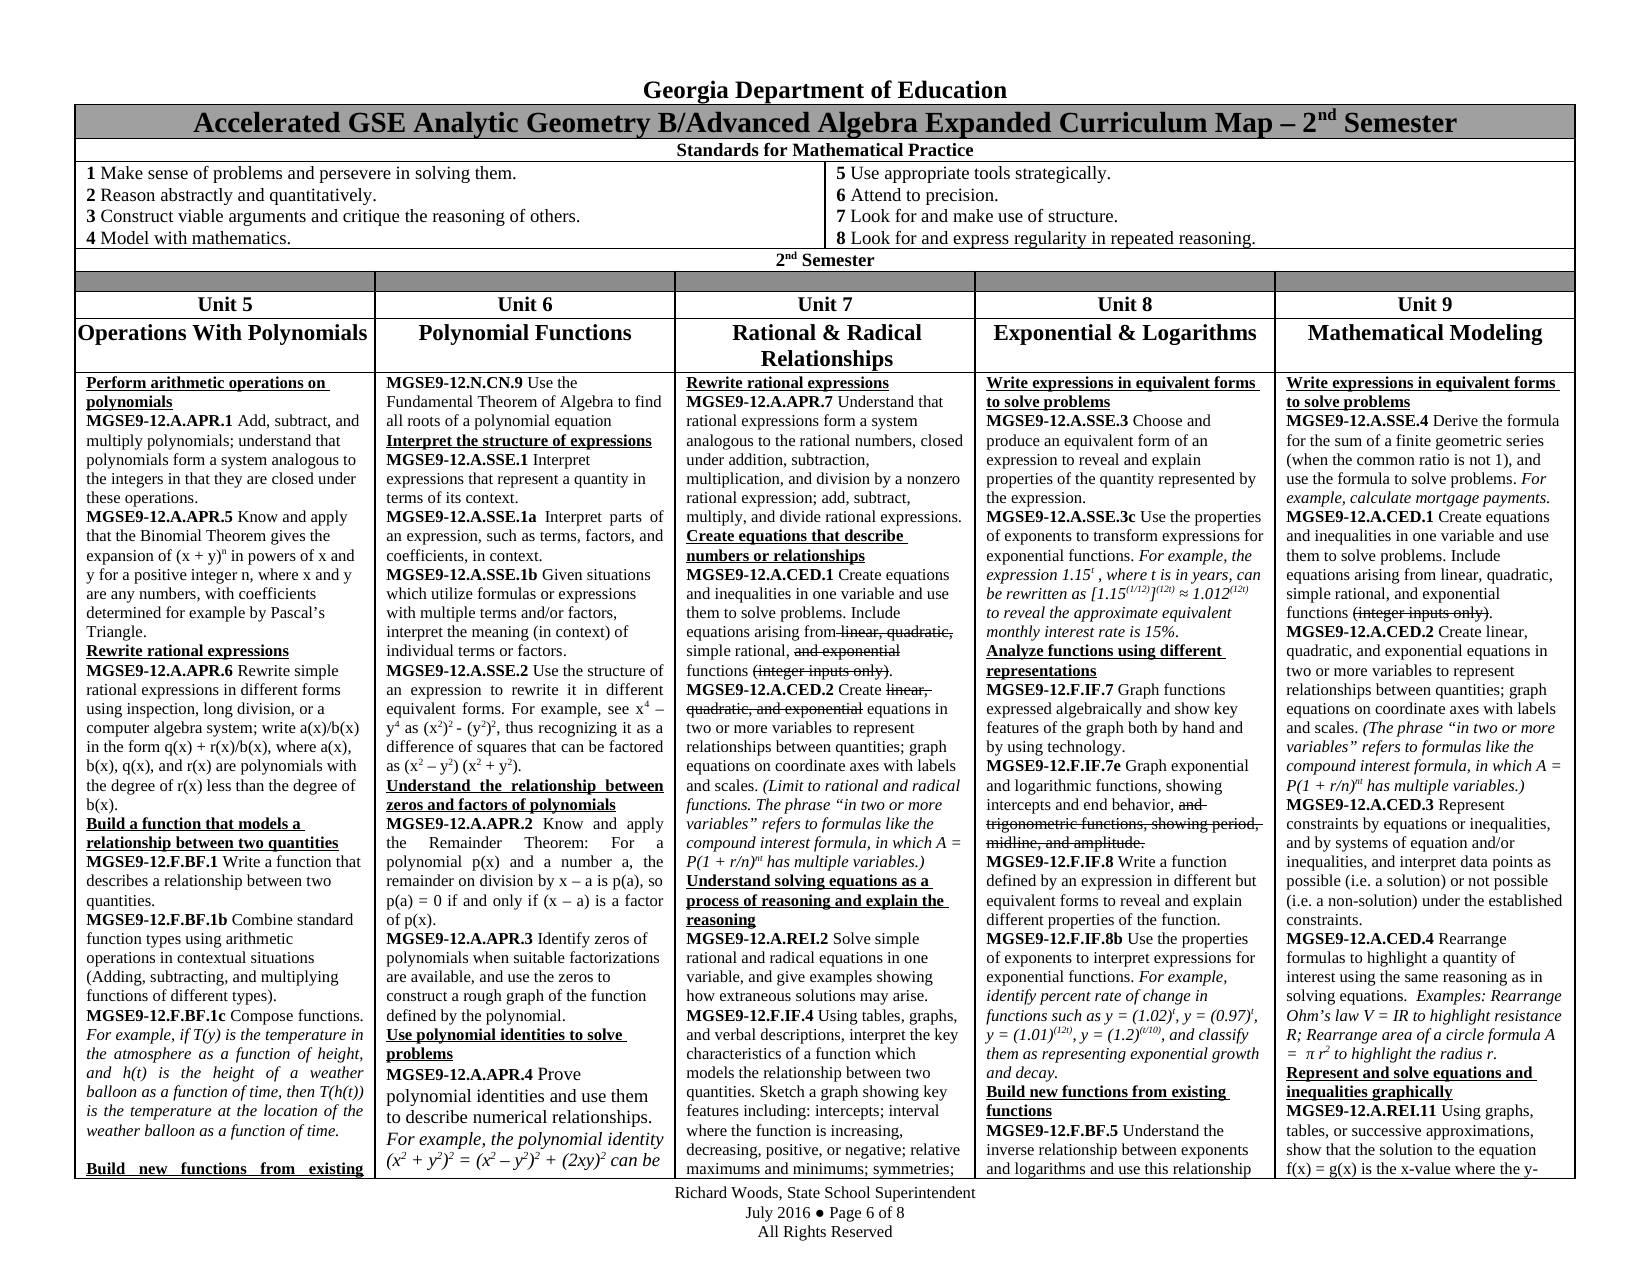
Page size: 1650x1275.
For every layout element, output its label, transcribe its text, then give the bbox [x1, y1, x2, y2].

table_cell 1 Make sense of problems and persevere in solving them. 2 Reason abstractly and quantitatively. 3 Construct viable arguments and critique the reasoning of others. 4 Model with mathematics. [76, 162, 824, 248]
table_cell Unit 9 [1276, 292, 1574, 318]
table_cell 2nd Semester [76, 249, 1574, 271]
table_cell [76, 272, 374, 291]
table_cell Mathematical Modeling [1276, 319, 1574, 372]
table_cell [676, 373, 974, 1178]
table_cell 5 Use appropriate tools strategically. 6 Attend to precision. 7 Look for and make use of structure. 8 Look for and express regularity in repeated reasoning. [826, 162, 1574, 248]
table_cell Unit 8 [976, 292, 1274, 318]
table_header Accelerated GSE Analytic Geometry B/Advanced Algebra Expanded Curriculum Map – 2nd Semester [76, 105, 1574, 138]
table_cell Unit 7 [676, 292, 974, 318]
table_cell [376, 373, 674, 1178]
table_cell [676, 272, 974, 291]
table_cell [376, 272, 674, 291]
table_cell [1276, 272, 1574, 291]
table_cell Rational & Radical Relationships [676, 319, 974, 372]
table_cell Unit 6 [376, 292, 674, 318]
table_cell Exponential & Logarithms [976, 319, 1274, 372]
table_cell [976, 373, 1274, 1178]
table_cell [1276, 373, 1574, 1178]
table_cell [976, 272, 1274, 291]
table_cell Operations With Polynomials [76, 319, 374, 372]
table_cell Unit 5 [76, 292, 374, 318]
table_cell Standards for Mathematical Practice [76, 139, 1574, 161]
table_cell Polynomial Functions [376, 319, 674, 372]
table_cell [76, 373, 374, 1178]
